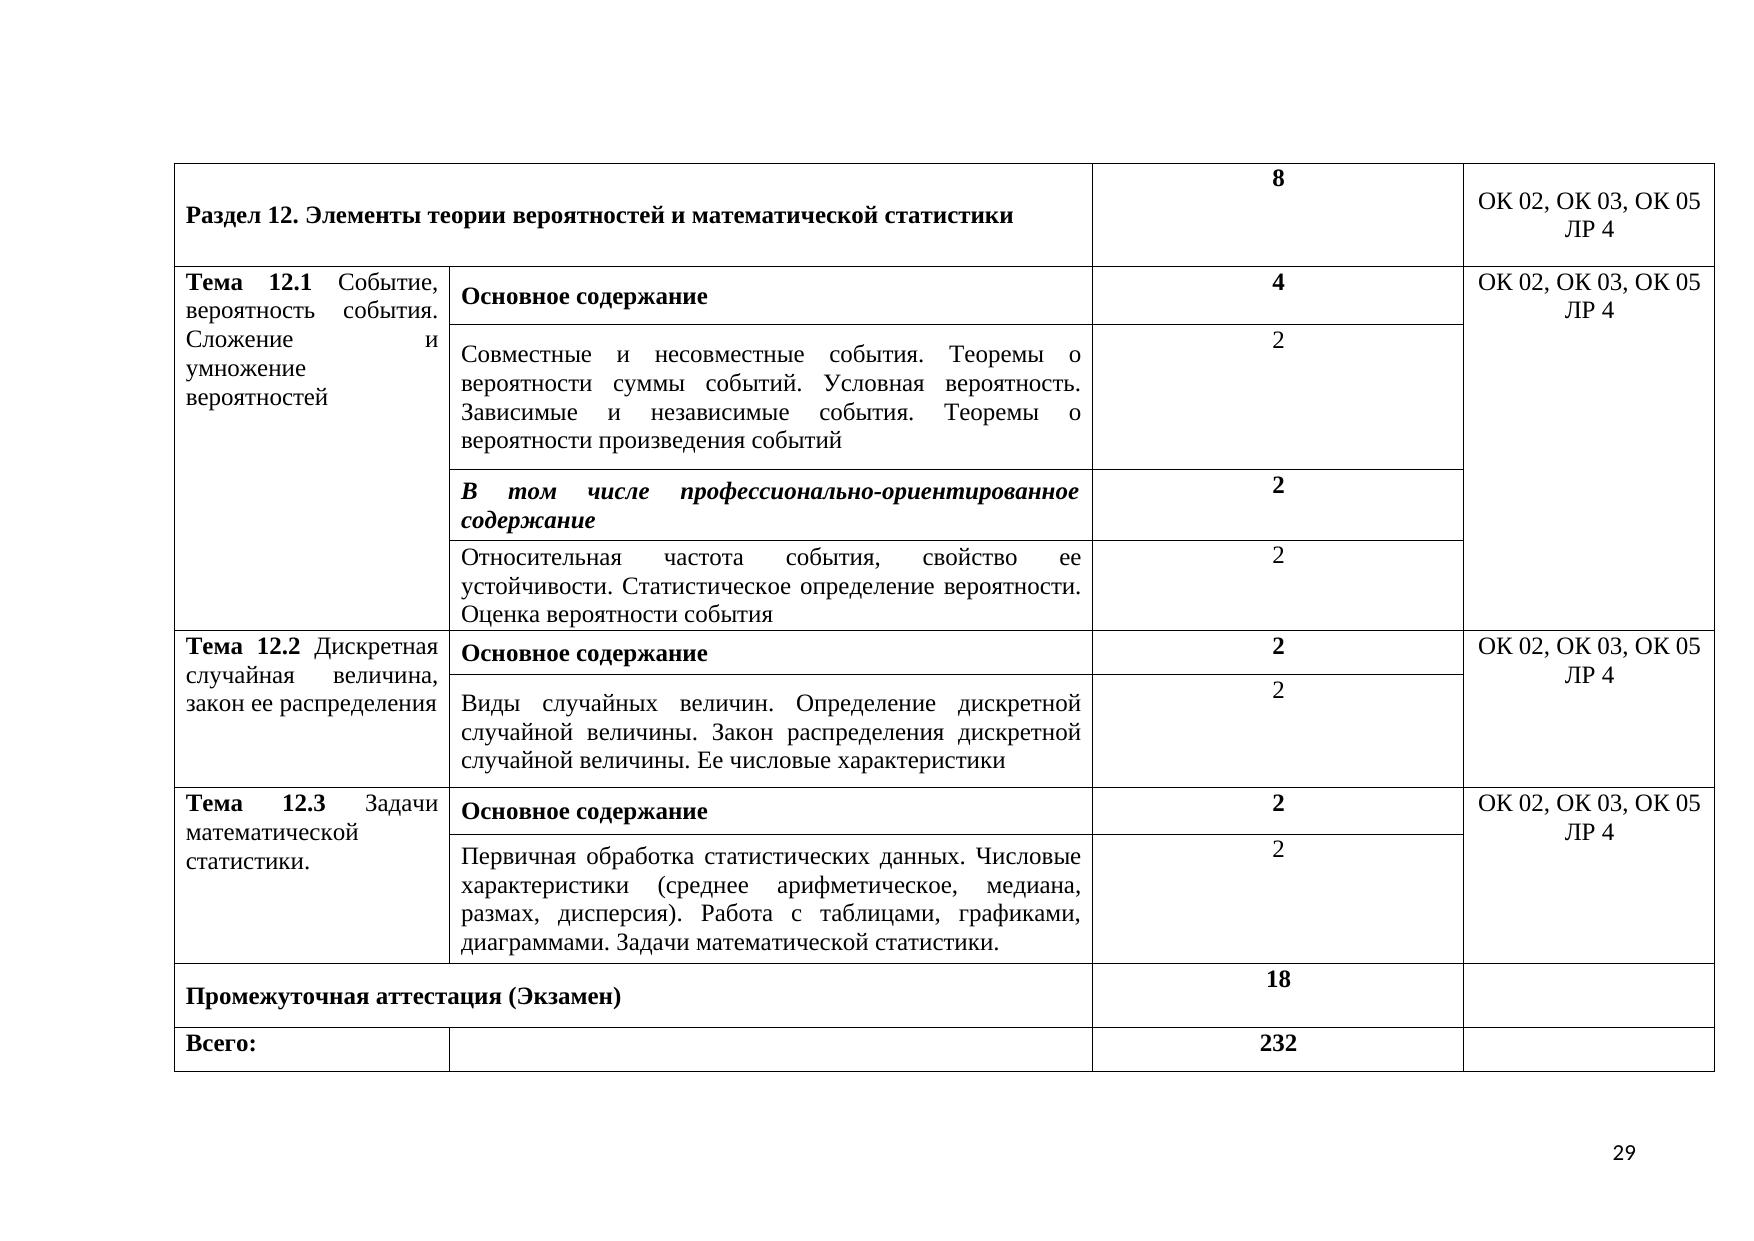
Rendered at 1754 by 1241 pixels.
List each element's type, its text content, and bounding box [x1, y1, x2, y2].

table_cell Первичная обработка статистических данных. Числовые характеристики (среднее арифметическое, медиана, размах, дисперсия). Работа с таблицами, графиками, диаграммами. Задачи математической статистики. [450, 835, 1092, 963]
table_cell 2 [1093, 470, 1463, 539]
table_cell 2 [1093, 788, 1463, 833]
table_cell 18 [1093, 964, 1463, 1027]
table_cell 232 [1093, 1028, 1463, 1071]
table_cell Тема 12.2 Дискретная случайная величина, закон ее распределения [175, 631, 449, 787]
table_cell Промежуточная аттестация (Экзамен) [175, 964, 1092, 1027]
table_cell Основное содержание [450, 267, 1092, 324]
table_cell 2 [1093, 631, 1463, 674]
table_cell Раздел 12. Элементы теории вероятностей и математической статистики [175, 164, 1092, 266]
table_cell ОК 02, ОК 03, ОК 05 ЛР 4 [1464, 788, 1714, 963]
table_cell [1464, 964, 1714, 1027]
table_cell Основное содержание [450, 631, 1092, 674]
table_cell Тема 12.3 Задачи математической статистики. [175, 788, 449, 963]
table_cell 2 [1093, 675, 1463, 787]
table_cell 4 [1093, 267, 1463, 324]
table_cell ОК 02, ОК 03, ОК 05 ЛР 4 [1464, 631, 1714, 787]
table_cell Относительная частота события, свойство ее устойчивости. Статистическое определение вероятности. Оценка вероятности события [450, 541, 1092, 630]
table_cell В том числе профессионально-ориентированное содержание [450, 470, 1092, 539]
table_cell Совместные и несовместные события. Теоремы о вероятности суммы событий. Условная вероятность. Зависимые и независимые события. Теоремы о вероятности произведения событий [450, 325, 1092, 469]
table_cell [1464, 1028, 1714, 1071]
table_cell ОК 02, ОК 03, ОК 05 ЛР 4 [1464, 267, 1714, 630]
table_cell ОК 02, ОК 03, ОК 05 ЛР 4 [1464, 164, 1714, 266]
table_cell Основное содержание [450, 788, 1092, 833]
table_cell Виды случайных величин. Определение дискретной случайной величины. Закон распределения дискретной случайной величины. Ее числовые характеристики [450, 675, 1092, 787]
table_cell Тема 12.1 Событие, вероятность события. Сложение и умножение вероятностей [175, 267, 449, 630]
table_cell 2 [1093, 541, 1463, 630]
table_cell 2 [1093, 835, 1463, 963]
table_cell [450, 1028, 1092, 1071]
table_cell 8 [1093, 164, 1463, 266]
table_cell 2 [1093, 325, 1463, 469]
table_cell Всего: [175, 1028, 449, 1071]
